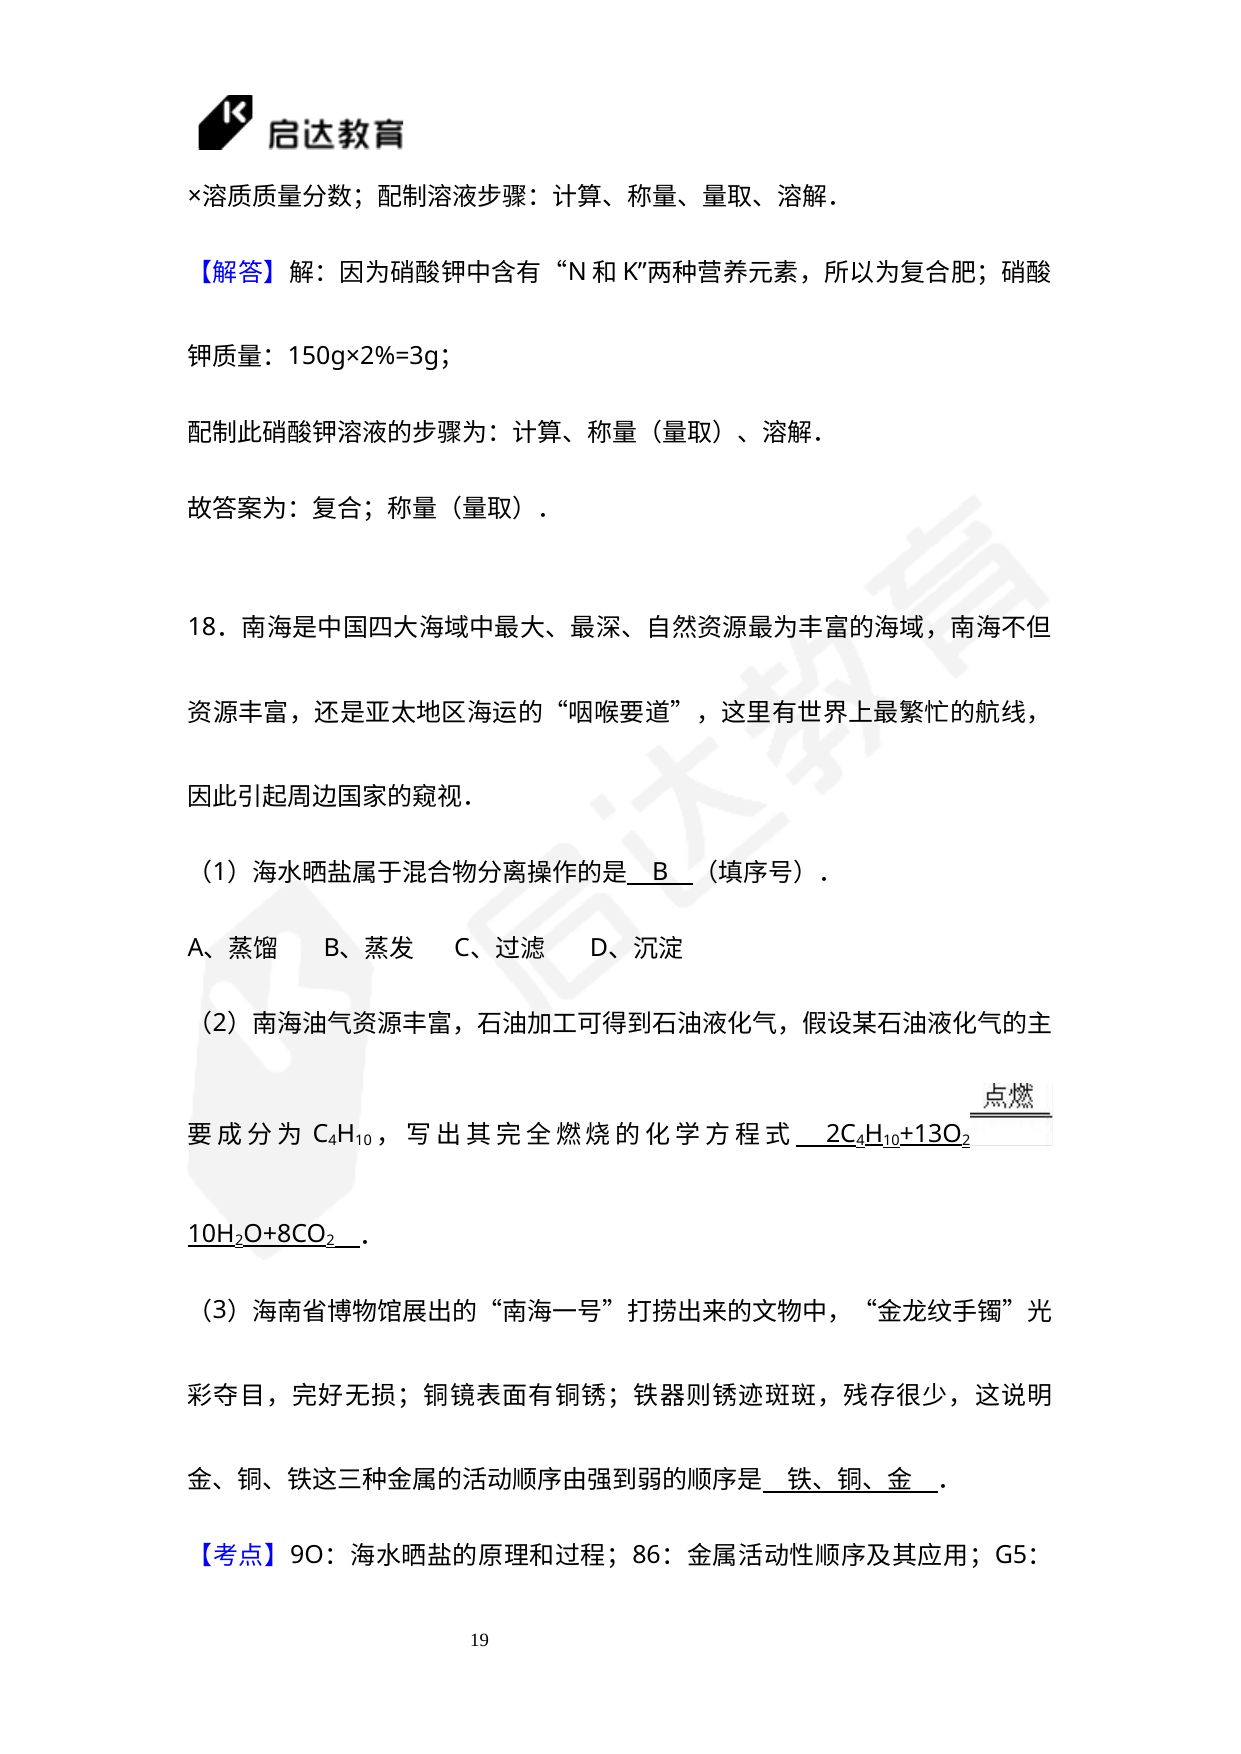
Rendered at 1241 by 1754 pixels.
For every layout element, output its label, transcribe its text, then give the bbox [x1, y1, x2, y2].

text （1）海水晒盐属于混合物分离操作的是 B （填序号）． [187, 838, 1053, 903]
text A、蒸馏 B、蒸发 C、过滤 D、沉淀 [187, 914, 1053, 979]
text （3）海南省博物馆展出的“南海一号”打捞出来的文物中，“金龙纹手镯”光彩夺目，完好无损；铜镜表面有铜锈；铁器则锈迹斑斑，残存很少，这说明金、铜、铁这三种金属的活动顺序由强到弱的顺序是 铁、铜、金 ． [187, 1277, 1053, 1511]
picture [198, 95, 404, 150]
text （2）南海油气资源丰富，石油加工可得到石油液化气，假设某石油液化气的主要成分为C4H10，写出其完全燃烧的化学方程式 2C4H10+13O210H2O+8CO2 ． [187, 989, 1053, 1266]
picture [970, 1083, 1053, 1146]
text 故答案为：复合；称量（量取）． [187, 474, 1053, 539]
text 【解答】解：因为硝酸钾中含有“N和K”两种营养元素，所以为复合肥；硝酸钾质量：150g×2%=3g； [187, 238, 1053, 387]
text 配制此硝酸钾溶液的步骤为：计算、称量（量取）、溶解． [187, 398, 1053, 463]
text 【分析】到底属于什么肥料关键看该化肥的元素组成，找“N、P、K”三种元素有哪一种元素就叫什么肥，有其中两种或三种就叫复合肥；溶质质量=溶液质量×溶质质量分数；配制溶液步骤：计算、称量、量取、溶解． [187, 162, 1053, 227]
text 【考点】9O：海水晒盐的原理和过程；86：金属活动性顺序及其应用；G5：书写化学方程式、． [187, 1521, 1053, 1586]
text 18．南海是中国四大海域中最大、最深、自然资源最为丰富的海域，南海不但资源丰富，还是亚太地区海运的“咽喉要道”，这里有世界上最繁忙的航线，因此引起周边国家的窥视． [187, 593, 1053, 827]
